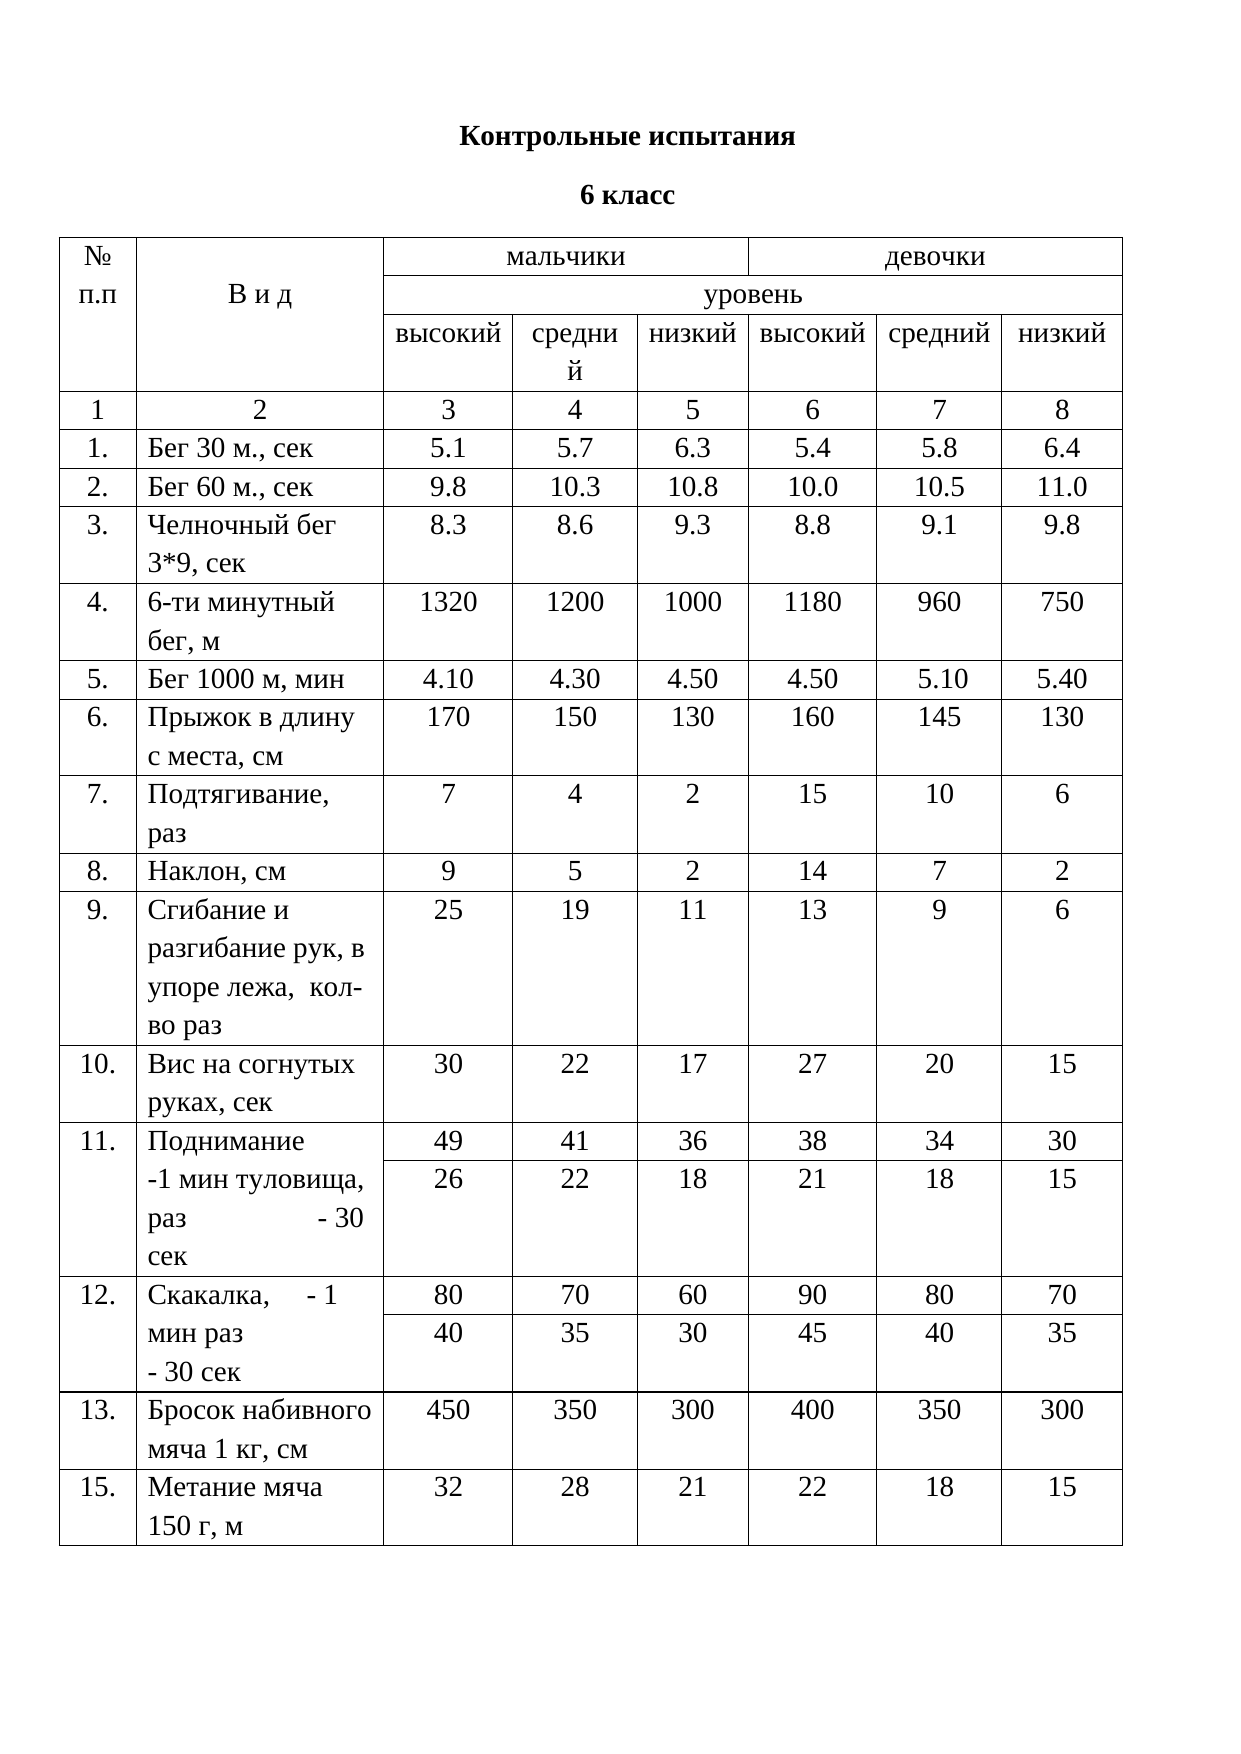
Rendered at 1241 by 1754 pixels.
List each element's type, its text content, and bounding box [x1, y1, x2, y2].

table_cell 3. [60, 507, 136, 583]
table_cell 300 [638, 1393, 748, 1468]
table_cell 90 [749, 1277, 876, 1314]
table_header мальчики [384, 238, 748, 275]
table_cell 2 [1002, 854, 1122, 891]
table_cell 5.10 [877, 661, 1001, 698]
table_cell Подтягивание, раз [137, 776, 383, 852]
table_cell 145 [877, 700, 1001, 775]
table_cell 19 [513, 892, 637, 1045]
table_cell 60 [638, 1277, 748, 1314]
table_cell 6-ти минутный бег, м [137, 584, 383, 660]
table_cell 10.5 [877, 469, 1001, 506]
table_cell 13. [60, 1393, 136, 1468]
table_cell 10 [877, 776, 1001, 852]
table_cell 15 [749, 776, 876, 852]
table_cell 70 [1002, 1277, 1122, 1314]
table_cell 15 [1002, 1046, 1122, 1122]
table_cell 25 [384, 892, 512, 1045]
table_cell 7 [877, 854, 1001, 891]
table_cell Прыжок в длину с места, см [137, 700, 383, 775]
table_cell 18 [877, 1161, 1001, 1276]
table_cell Скакалка, - 1 мин раз - 30 сек [137, 1277, 383, 1391]
table_cell 5.4 [749, 430, 876, 468]
table_cell 15. [60, 1470, 136, 1545]
table_cell 4. [60, 584, 136, 660]
table_cell 8 [1002, 392, 1122, 429]
table_cell 2 [137, 392, 383, 429]
table_cell 26 [384, 1161, 512, 1276]
table_cell 10.0 [749, 469, 876, 506]
table_cell 4.50 [638, 661, 748, 698]
table_header девочки [749, 238, 1122, 275]
table_cell низкий [638, 315, 748, 391]
table_cell 12. [60, 1277, 136, 1391]
table_cell 130 [638, 700, 748, 775]
table_cell 4 [513, 392, 637, 429]
table_cell 15 [1002, 1161, 1122, 1276]
table_cell 11 [638, 892, 748, 1045]
table_cell высокий [749, 315, 876, 391]
table_cell 160 [749, 700, 876, 775]
table_cell Вис на согнутых руках, сек [137, 1046, 383, 1122]
table_cell 10. [60, 1046, 136, 1122]
table_cell 9. [60, 892, 136, 1045]
table_cell 36 [638, 1123, 748, 1160]
table_cell Челночный бег 3*9, сек [137, 507, 383, 583]
table_cell 11.0 [1002, 469, 1122, 506]
table_cell Бег ., сек [137, 469, 383, 506]
table_cell 6 [1002, 776, 1122, 852]
table_cell 40 [877, 1315, 1001, 1391]
table_cell 400 [749, 1393, 876, 1468]
table_cell 38 [749, 1123, 876, 1160]
table_cell 9.1 [877, 507, 1001, 583]
table_cell 4.10 [384, 661, 512, 698]
table_cell 350 [877, 1393, 1001, 1468]
table_cell 8. [60, 854, 136, 891]
table_cell 300 [1002, 1393, 1122, 1468]
table_cell 7 [877, 392, 1001, 429]
table_cell 7. [60, 776, 136, 852]
table_cell 1 [60, 392, 136, 429]
table_cell 5.7 [513, 430, 637, 468]
table_cell 2 [638, 776, 748, 852]
table_cell уровень [384, 276, 1122, 314]
table_cell 9.8 [384, 469, 512, 506]
table_cell 130 [1002, 700, 1122, 775]
table_cell 8.3 [384, 507, 512, 583]
table_cell 10.8 [638, 469, 748, 506]
table_cell Метание мяча , м [137, 1470, 383, 1545]
table_cell 35 [513, 1315, 637, 1391]
table_cell 28 [513, 1470, 637, 1545]
table_cell 41 [513, 1123, 637, 1160]
table_cell Наклон, см [137, 854, 383, 891]
table_cell 1200 [513, 584, 637, 660]
table_cell 45 [749, 1315, 876, 1391]
table_cell 6 [1002, 892, 1122, 1045]
table_cell 21 [749, 1161, 876, 1276]
table_cell 15 [1002, 1470, 1122, 1545]
table_cell 5 [513, 854, 637, 891]
table_cell 4.30 [513, 661, 637, 698]
table_cell 40 [384, 1315, 512, 1391]
table_cell 9 [877, 892, 1001, 1045]
table_cell 5.8 [877, 430, 1001, 468]
table_cell средний [513, 315, 637, 391]
table_header В и д [137, 238, 383, 391]
table_header № п.п [60, 238, 136, 391]
table_cell 49 [384, 1123, 512, 1160]
table_cell 1. [60, 430, 136, 468]
table_cell Бег , мин [137, 661, 383, 698]
table_cell 1180 [749, 584, 876, 660]
table_cell 27 [749, 1046, 876, 1122]
table_cell 32 [384, 1470, 512, 1545]
table_cell 30 [638, 1315, 748, 1391]
table_cell 170 [384, 700, 512, 775]
table_cell низкий [1002, 315, 1122, 391]
table_cell 2 [638, 854, 748, 891]
table_cell 750 [1002, 584, 1122, 660]
table_cell 150 [513, 700, 637, 775]
table_cell 80 [877, 1277, 1001, 1314]
table_cell 5.40 [1002, 661, 1122, 698]
table_cell 350 [513, 1393, 637, 1468]
table_cell Сгибание и разгибание рук, в упоре лежа, кол-во раз [137, 892, 383, 1045]
table_cell 11. [60, 1123, 136, 1276]
table_cell 21 [638, 1470, 748, 1545]
table_cell 6. [60, 700, 136, 775]
table_cell 1000 [638, 584, 748, 660]
table_cell Поднимание -1 мин туловища, раз - 30 сек [137, 1123, 383, 1276]
table_cell 18 [638, 1161, 748, 1276]
table_cell 9.3 [638, 507, 748, 583]
table_cell 34 [877, 1123, 1001, 1160]
table_cell 6.3 [638, 430, 748, 468]
table_cell 1320 [384, 584, 512, 660]
table_cell 4 [513, 776, 637, 852]
table_cell 22 [749, 1470, 876, 1545]
table_cell 9.8 [1002, 507, 1122, 583]
table_cell 5.1 [384, 430, 512, 468]
table_cell 5 [638, 392, 748, 429]
table_cell 80 [384, 1277, 512, 1314]
table_cell 10.3 [513, 469, 637, 506]
table_cell 13 [749, 892, 876, 1045]
table_cell 450 [384, 1393, 512, 1468]
table_cell высокий [384, 315, 512, 391]
table_cell 30 [384, 1046, 512, 1122]
table_cell 8.6 [513, 507, 637, 583]
table_cell 5. [60, 661, 136, 698]
table_cell 8.8 [749, 507, 876, 583]
table_cell 4.50 [749, 661, 876, 698]
table_cell 14 [749, 854, 876, 891]
table_cell 6 [749, 392, 876, 429]
table_cell 960 [877, 584, 1001, 660]
table_cell 20 [877, 1046, 1001, 1122]
table_cell 6.4 [1002, 430, 1122, 468]
table_cell Бег ., сек [137, 430, 383, 468]
table_cell 7 [384, 776, 512, 852]
table_cell средний [877, 315, 1001, 391]
text Контрольные испытания [103, 118, 1152, 152]
table_cell 18 [877, 1470, 1001, 1545]
table_cell 17 [638, 1046, 748, 1122]
table_cell 9 [384, 854, 512, 891]
table_cell 30 [1002, 1123, 1122, 1160]
table_cell 22 [513, 1161, 637, 1276]
table_cell 70 [513, 1277, 637, 1314]
table_cell 2. [60, 469, 136, 506]
table_cell 3 [384, 392, 512, 429]
table_cell 22 [513, 1046, 637, 1122]
table_cell 35 [1002, 1315, 1122, 1391]
text 6 класс [103, 177, 1152, 211]
table_cell Бросок набивного мяча , см [137, 1393, 383, 1468]
